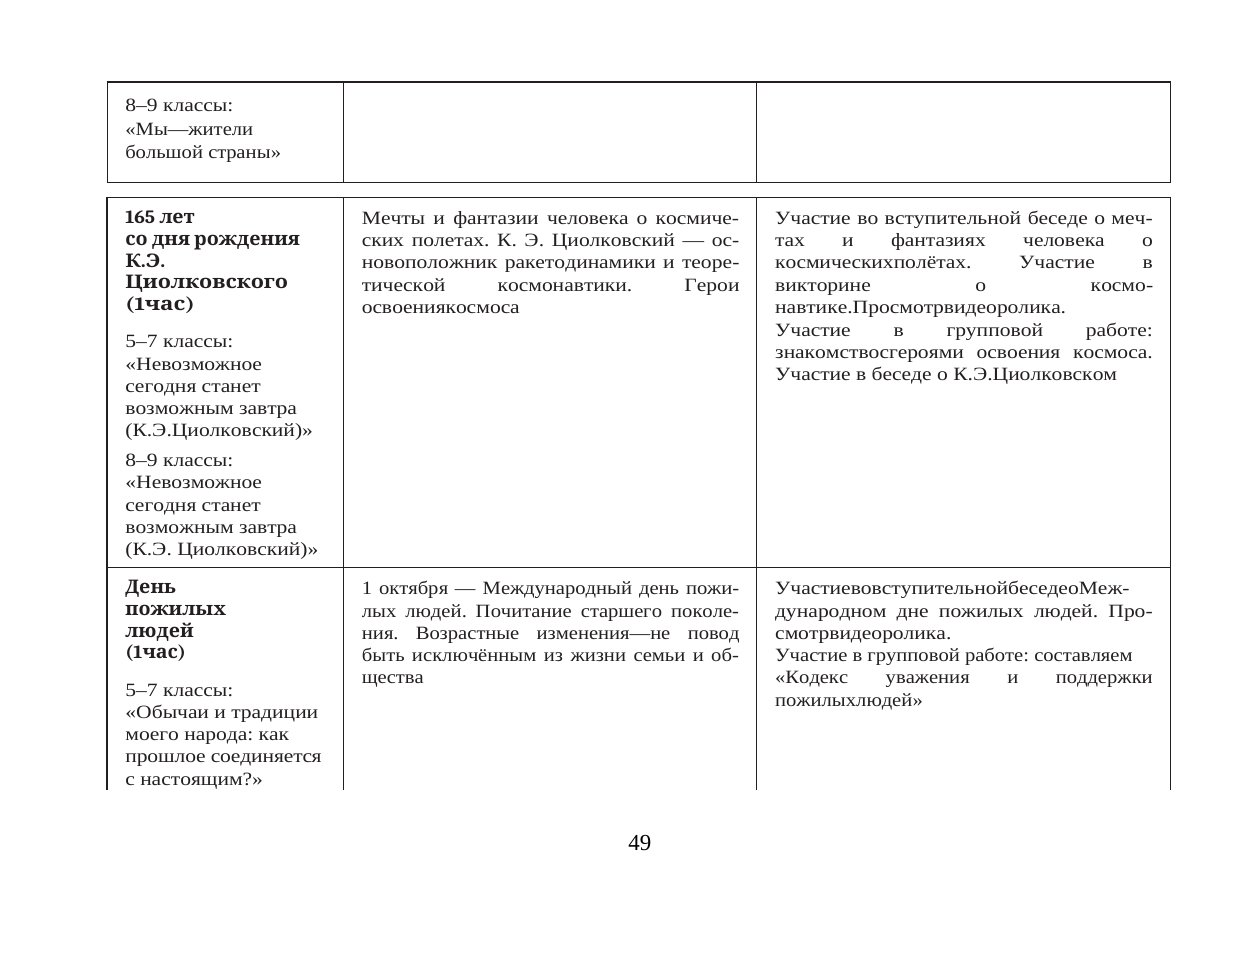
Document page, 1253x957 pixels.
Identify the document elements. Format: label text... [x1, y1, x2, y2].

table_cell 8–9 классы: «Невозможное сегодня станет возможным завтра (К.Э. Циолковский)» [108, 441, 343, 567]
table_cell [757, 441, 1170, 567]
table_header Участие во вступительной беседе о меч-тах и фантазиях человека о космическихполётах. Участие в викторине о космо-навтике.Просмотрвидеоролика. Участие в групповой работе: знакомствосгероями освоения космоса. Участие в беседе о К.Э.Циолковском [757, 198, 1170, 441]
table_cell [757, 83, 1170, 181]
table_header Мечты и фантазии человека о космиче-ских полетах. К. Э. Циолковский — ос-новоположник ракетодинамики и теоре-тической космонавтики. Герои освоениякосмоса [344, 198, 756, 441]
table_cell УчастиевовступительнойбеседеоМеж-дународном дне пожилых людей. Про-смотрвидеоролика. Участие в групповой работе: составляем «Кодекс уважения и поддержки пожилыхлюдей» [757, 568, 1170, 790]
table_cell День пожилых людей (1час) 5–7 классы: «Обычаи и традиции моего народа: как прошлое соединяется с настоящим?» [108, 568, 343, 790]
table_cell [344, 441, 756, 567]
table_header 165 лет со дня рождения К.Э. Циолковского (1час) 5–7 классы: «Невозможное сегодня станет возможным завтра (К.Э.Циолковский)» [108, 198, 343, 441]
table_cell 1 октября — Международный день пожи-лых людей. Почитание старшего поколе-ния. Возрастные изменения—не повод быть исключённым из жизни семьи и об-щества [344, 568, 756, 790]
table_cell [344, 83, 756, 181]
table_cell 8–9 классы: «Мы—жители большой страны» [108, 83, 343, 181]
